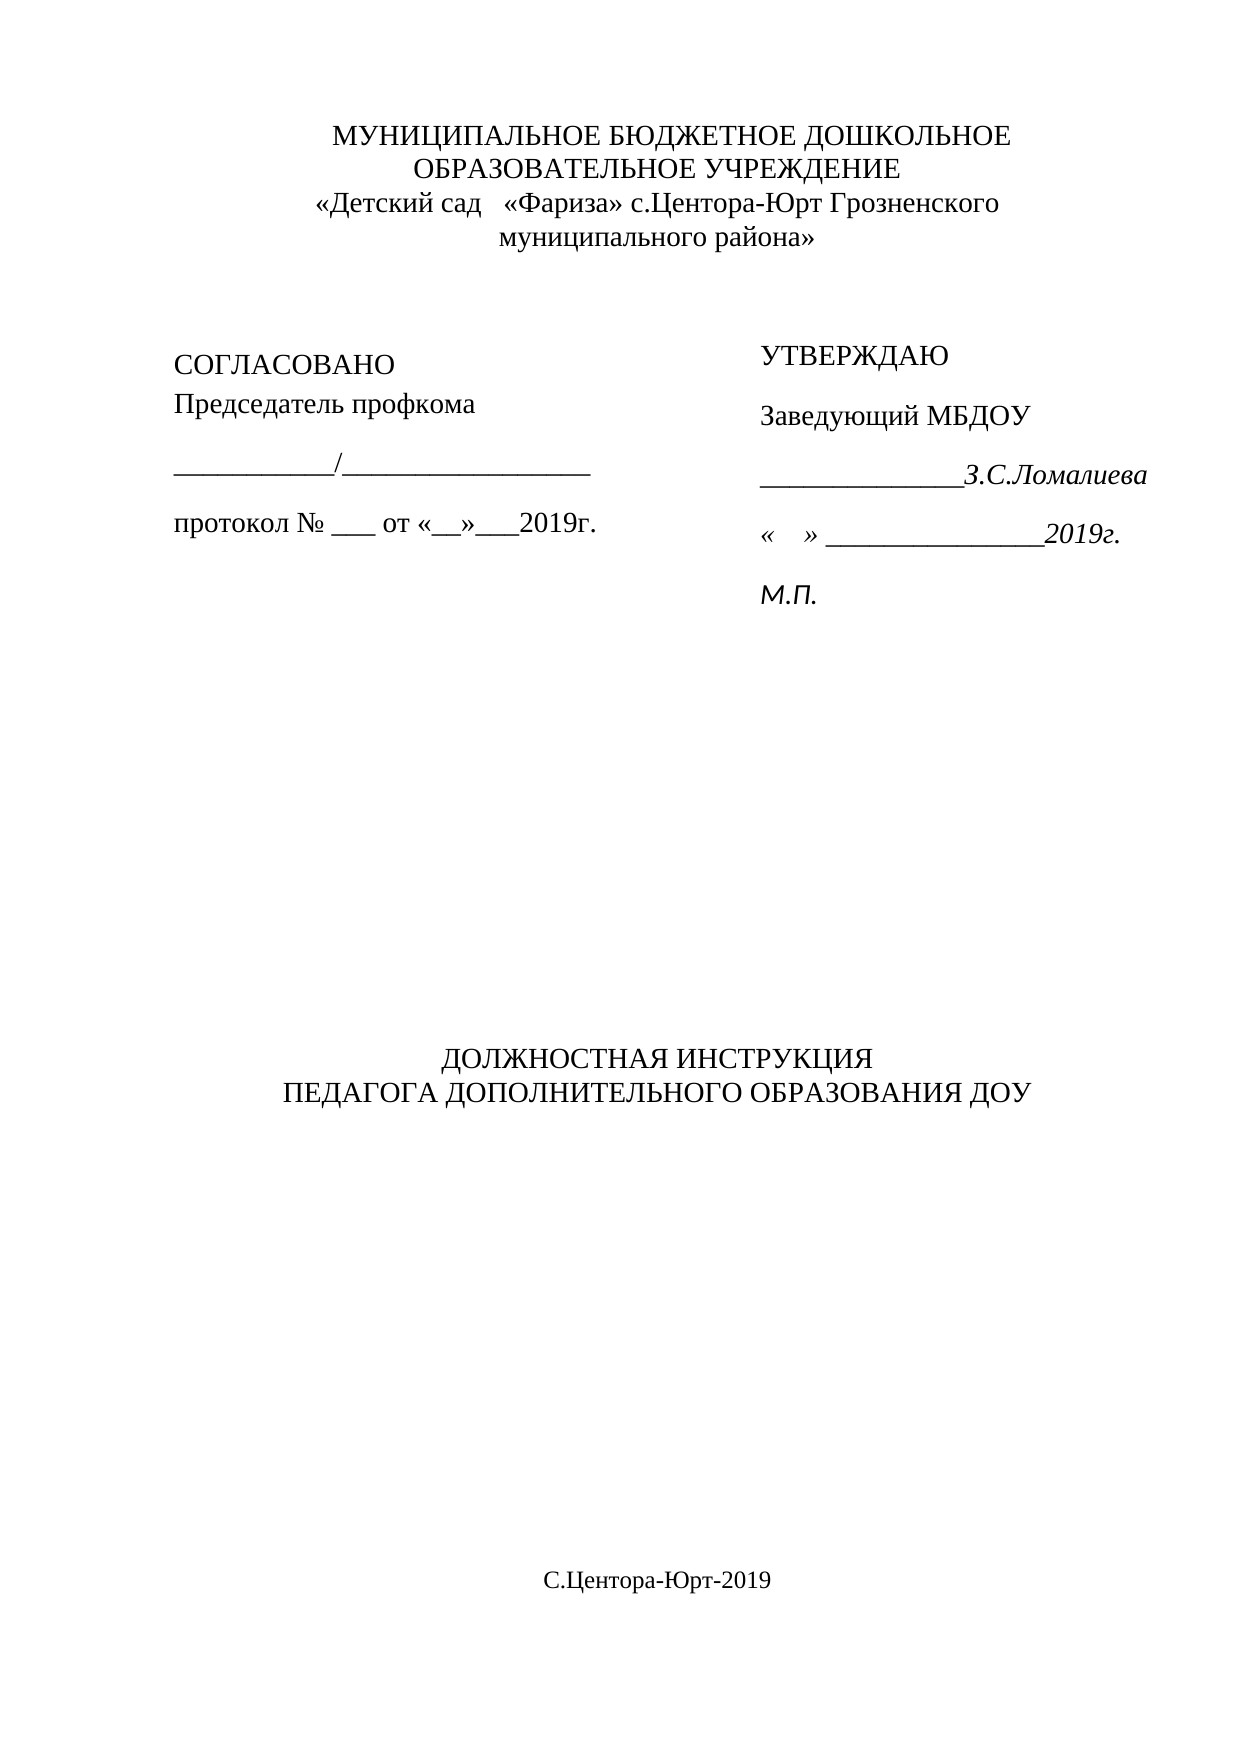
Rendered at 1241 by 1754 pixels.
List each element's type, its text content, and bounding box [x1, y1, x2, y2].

text ПЕДАГОГА ДОПОЛНИТЕЛЬНОГО ОБРАЗОВАНИЯ ДОУ [148, 1075, 1167, 1108]
text МУНИЦИПАЛЬНОЕ БЮДЖЕТНОЕ ДОШКОЛЬНОЕ ОБРАЗОВАТЕЛЬНОЕ УЧРЕЖДЕНИЕ «Детский сад «Фариза» с.Центора-Юрт Грозненского муниципального района» [148, 118, 1167, 252]
text ДОЛЖНОСТНАЯ ИНСТРУКЦИЯ [148, 1041, 1167, 1075]
text С.Центора-Юрт-2019 [148, 1565, 1167, 1594]
